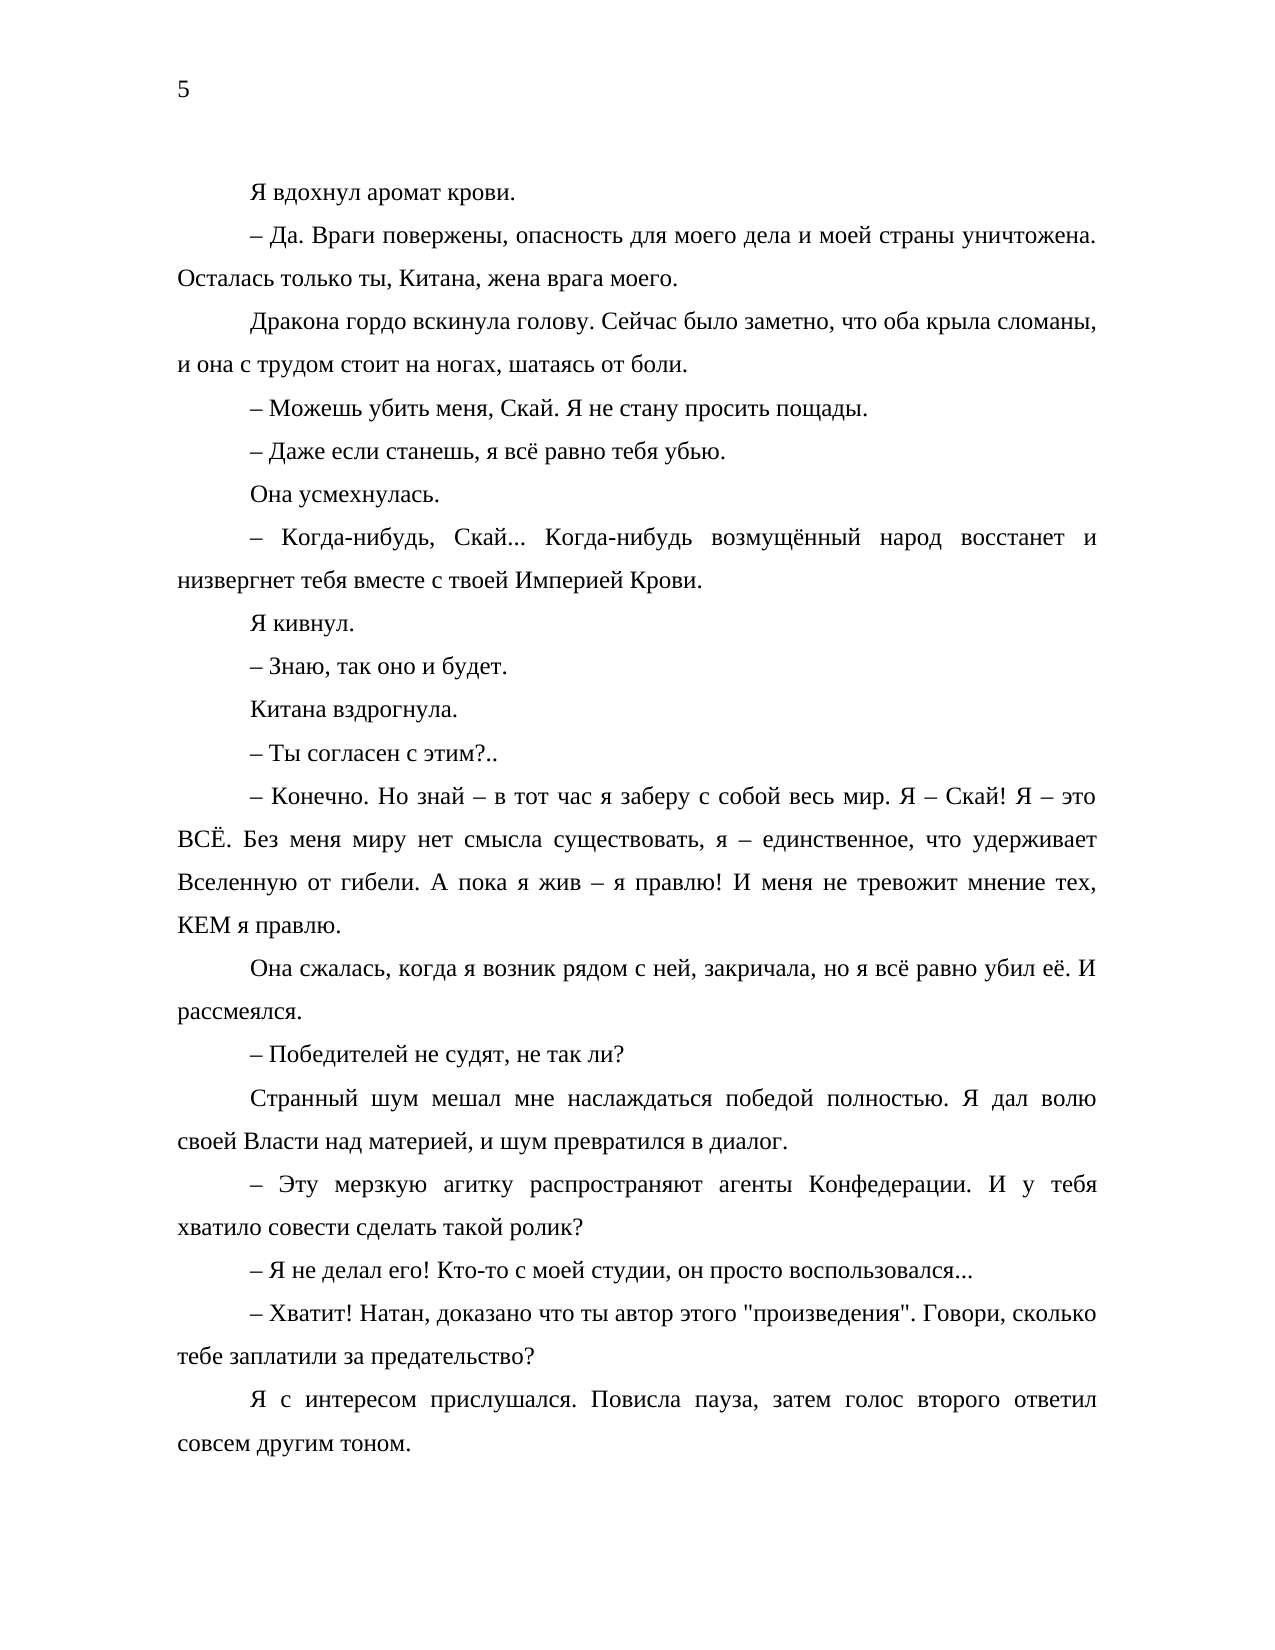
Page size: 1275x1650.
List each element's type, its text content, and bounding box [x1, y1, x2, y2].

text – Да. Враги повержены, опасность для моего дела и моей страны уничтожена. Осталась только ты, Китана, жена врага моего. [177, 220, 1098, 292]
text Дракона гордо вскинула голову. Сейчас было заметно, что оба крыла сломаны, и она с трудом стоит на ногах, шатаясь от боли. [177, 306, 1098, 378]
text Я с интересом прислушался. Повисла пауза, затем голос второго ответил совсем другим тоном. [177, 1384, 1098, 1456]
text Она сжалась, когда я возник рядом с ней, закричала, но я всё равно убил её. И рассмеялся. [177, 953, 1098, 1025]
text – Эту мерзкую агитку распространяют агенты Конфедерации. И у тебя хватило совести сделать такой ролик? [177, 1169, 1098, 1241]
text – Хватит! Натан, доказано что ты автор этого "произведения". Говори, сколько тебе заплатили за предательство? [177, 1298, 1098, 1370]
text – Конечно. Но знай – в тот час я заберу с собой весь мир. Я – Скай! Я – это ВСЁ. Без меня миру нет смысла существовать, я – единственное, что удерживает Вселенную от гибели. А пока я жив – я правлю! И меня не тревожит мнение тех, КЕМ я правлю. [177, 781, 1098, 939]
text Я вдохнул аромат крови. [177, 177, 1098, 206]
text Я кивнул. [177, 608, 1098, 637]
text Китана вздрогнула. [177, 694, 1098, 723]
text – Даже если станешь, я всё равно тебя убью. [177, 436, 1098, 464]
text – Победителей не судят, не так ли? [177, 1039, 1098, 1068]
text – Я не делал его! Кто-то с моей студии, он просто воспользовался... [177, 1255, 1098, 1284]
text – Ты согласен с этим?.. [177, 738, 1098, 766]
text Странный шум мешал мне наслаждаться победой полностью. Я дал волю своей Власти над материей, и шум превратился в диалог. [177, 1083, 1098, 1154]
text – Знаю, так оно и будет. [177, 651, 1098, 680]
text – Когда-нибудь, Скай... Когда-нибудь возмущённый народ восстанет и низвергнет тебя вместе с твоей Империей Крови. [177, 522, 1098, 594]
text – Можешь убить меня, Скай. Я не стану просить пощады. [177, 393, 1098, 421]
text Она усмехнулась. [177, 479, 1098, 508]
